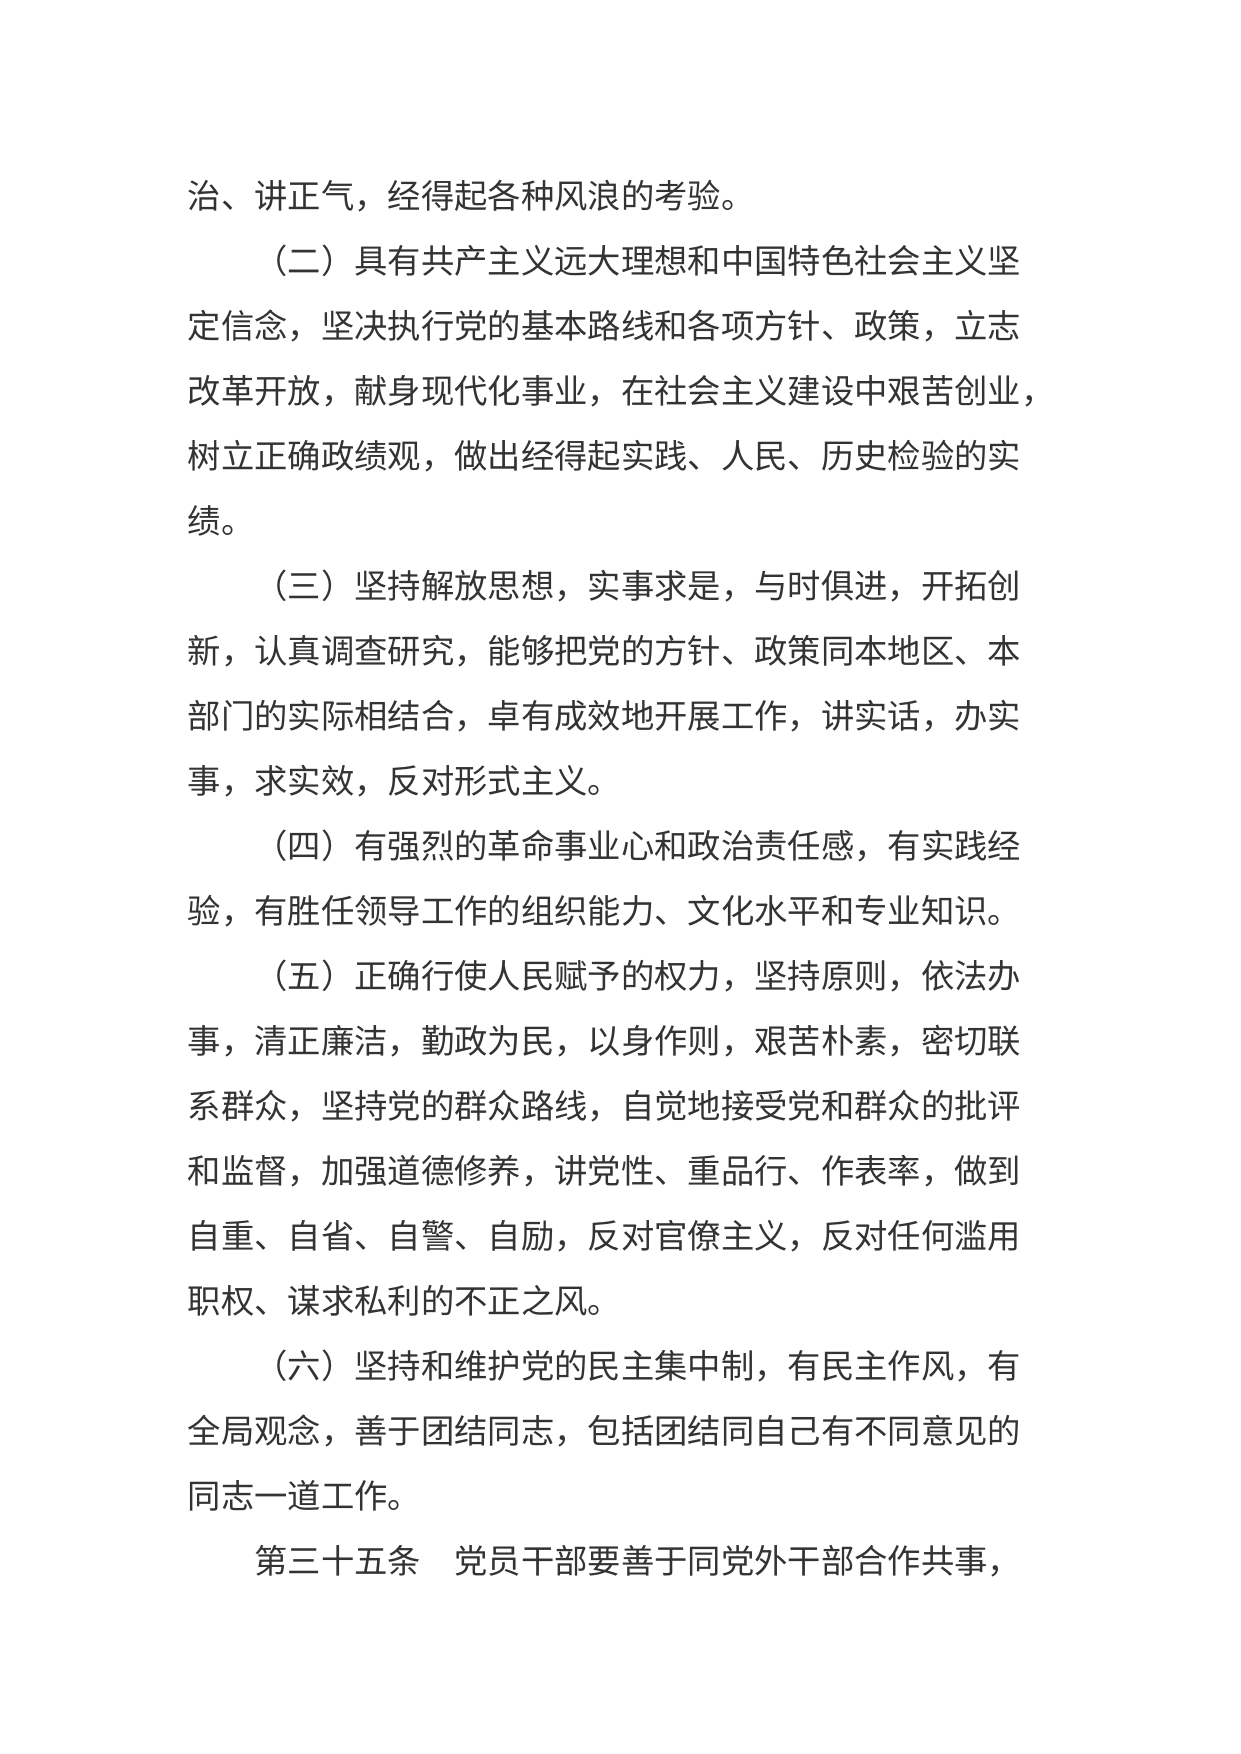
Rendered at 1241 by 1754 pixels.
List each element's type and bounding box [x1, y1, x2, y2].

text [187, 162, 1053, 1592]
